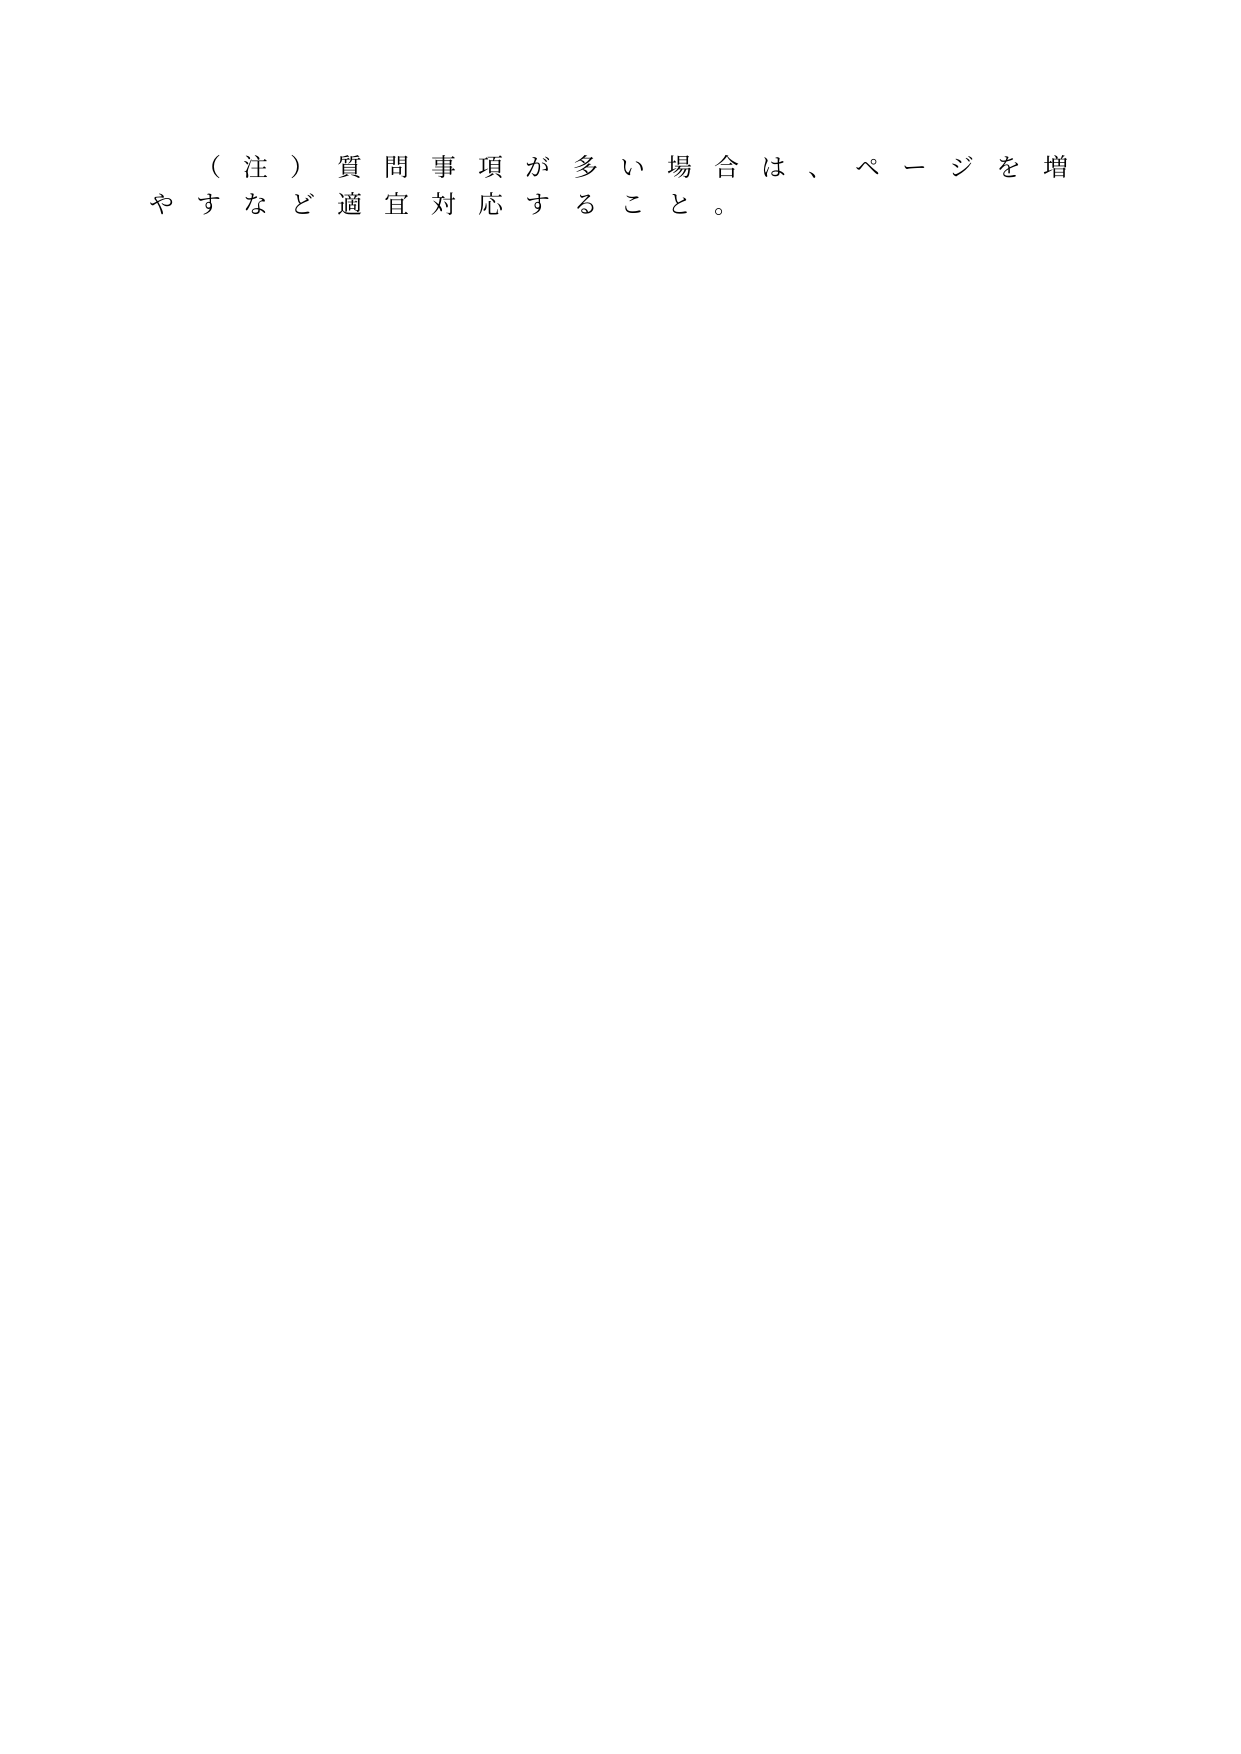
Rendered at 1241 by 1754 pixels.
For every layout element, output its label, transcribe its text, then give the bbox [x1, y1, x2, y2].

text （注）質問事項が多い場合は、ページを増やすなど適宜対応すること。 [149, 148, 1091, 221]
